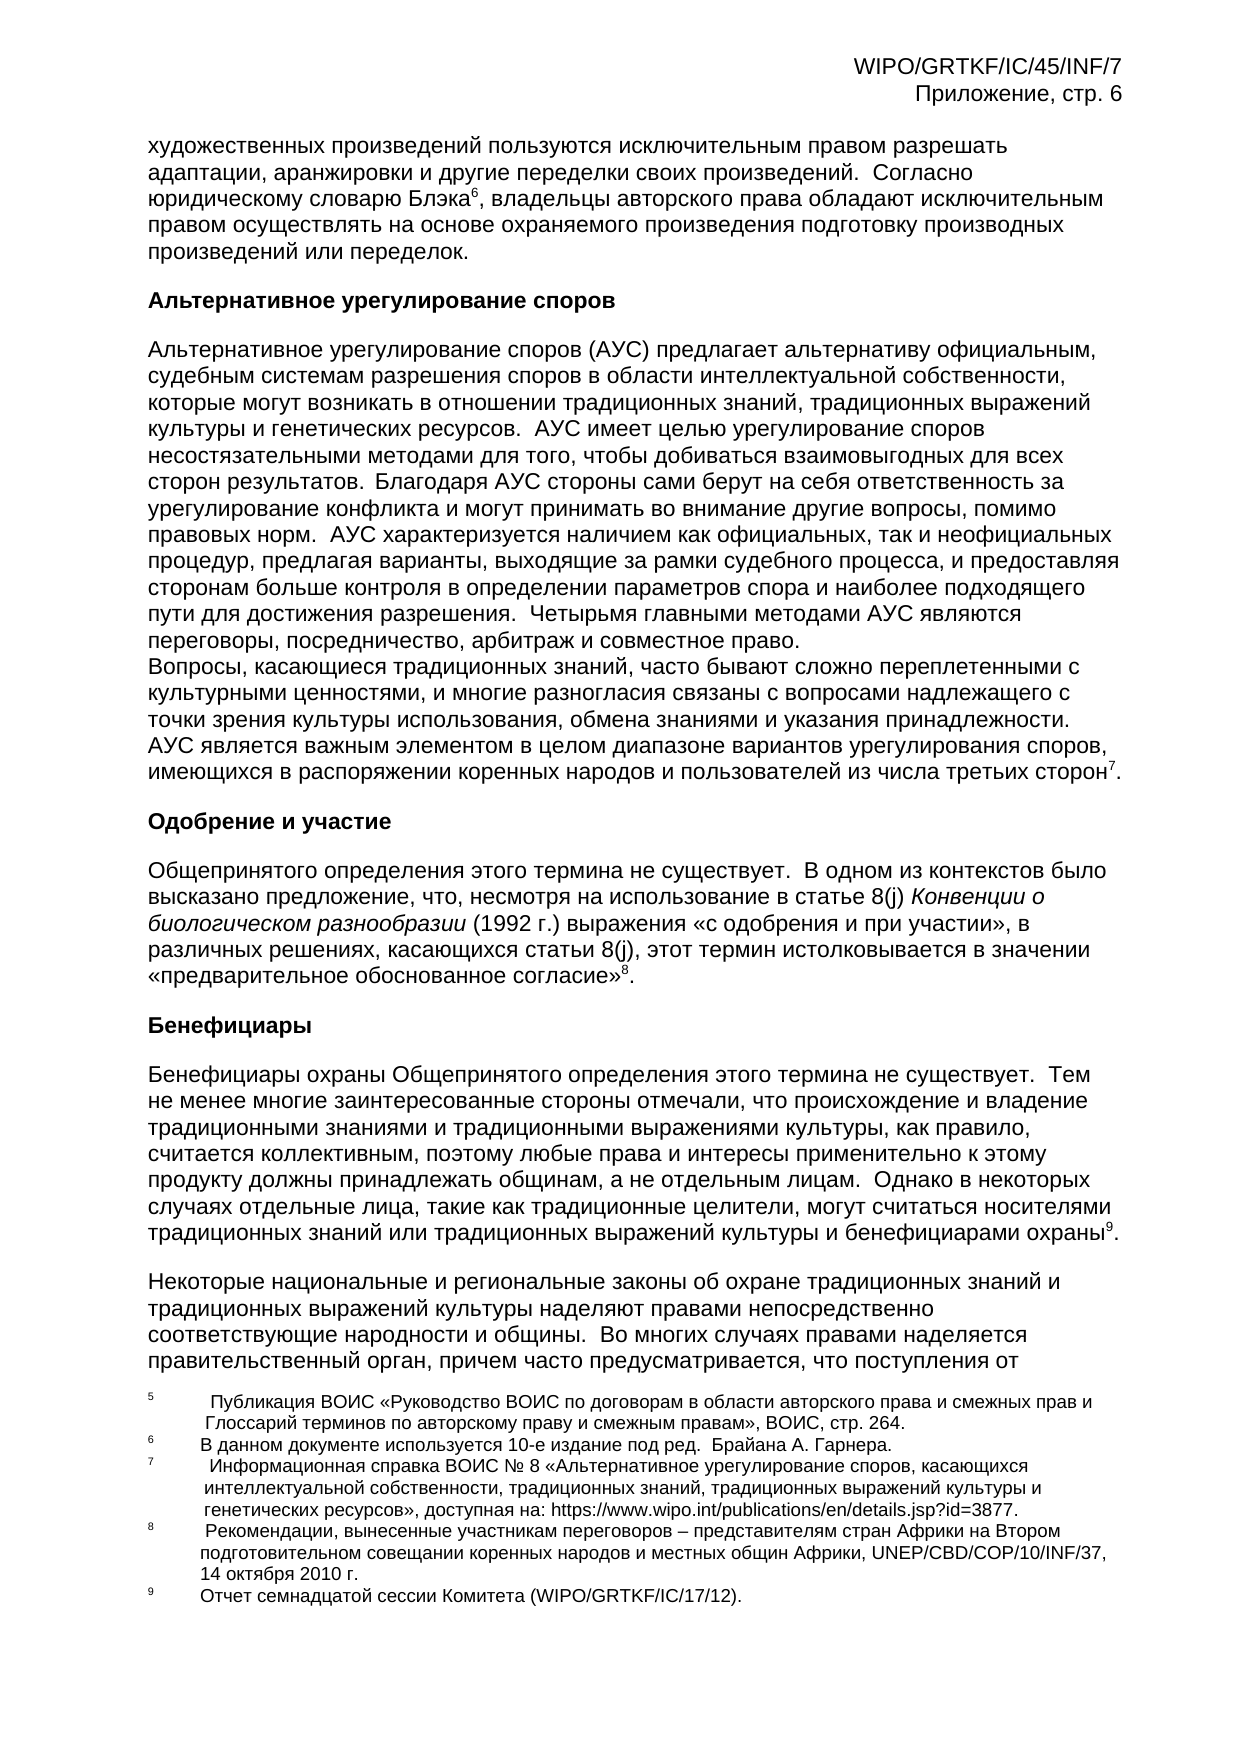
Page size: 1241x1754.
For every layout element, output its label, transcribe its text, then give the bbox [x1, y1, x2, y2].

text Бенефициары охраны Общепринятого определения этого термина не существует. Тем не менее многие заинтересованные стороны отмечали, что происхождение и владение традиционными знаниями и традиционными выражениями культуры, как правило, считается коллективным, поэтому любые права и интересы применительно к этому продукту должны принадлежать общинам, а не отдельным лицам. Однако в некоторых случаях отдельные лица, такие как традиционные целители, могут считаться носителями традиционных знаний или традиционных выражений культуры и бенефициарами охраны. [148, 1061, 1122, 1245]
text Альтернативное урегулирование споров (АУС) предлагает альтернативу официальным, судебным системам разрешения споров в области интеллектуальной собственности, которые могут возникать в отношении традиционных знаний, традиционных выражений культуры и генетических ресурсов. АУС имеет целью урегулирование споров несостязательными методами для того, чтобы добиваться взаимовыгодных для всех сторон результатов. Благодаря АУС стороны сами берут на себя ответственность за урегулирование конфликта и могут принимать во внимание другие вопросы, помимо правовых норм. АУС характеризуется наличием как официальных, так и неофициальных процедур, предлагая варианты, выходящие за рамки судебного процесса, и предоставляя сторонам больше контроля в определении параметров спора и наиболее подходящего пути для достижения разрешения. Четырьмя главными методами АУС являются переговоры, посредничество, арбитраж и совместное право. [148, 336, 1122, 653]
subtitle Бенефициары [148, 1012, 1122, 1038]
subtitle Альтернативное урегулирование споров [148, 287, 1122, 313]
text Общепринятого определения этого термина не существует. В одном из контекстов было высказано предложение, что, несмотря на использование в статье 8(j) Конвенции о биологическом разнообразии (1992 г.) выражения «с одобрения и при участии», в различных решениях, касающихся статьи 8(j), этот термин истолковывается в значении «предварительное обоснованное согласие». [148, 857, 1122, 989]
subtitle Одобрение и участие [148, 808, 1122, 834]
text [148, 1268, 1122, 1374]
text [148, 132, 1122, 264]
text Вопросы, касающиеся традиционных знаний, часто бывают сложно переплетенными с культурными ценностями, и многие разногласия связаны с вопросами надлежащего с точки зрения культуры использования, обмена знаниями и указания принадлежности. АУС является важным элементом в целом диапазоне вариантов урегулирования споров, имеющихся в распоряжении коренных народов и пользователей из числа третьих сторон. [148, 653, 1122, 785]
